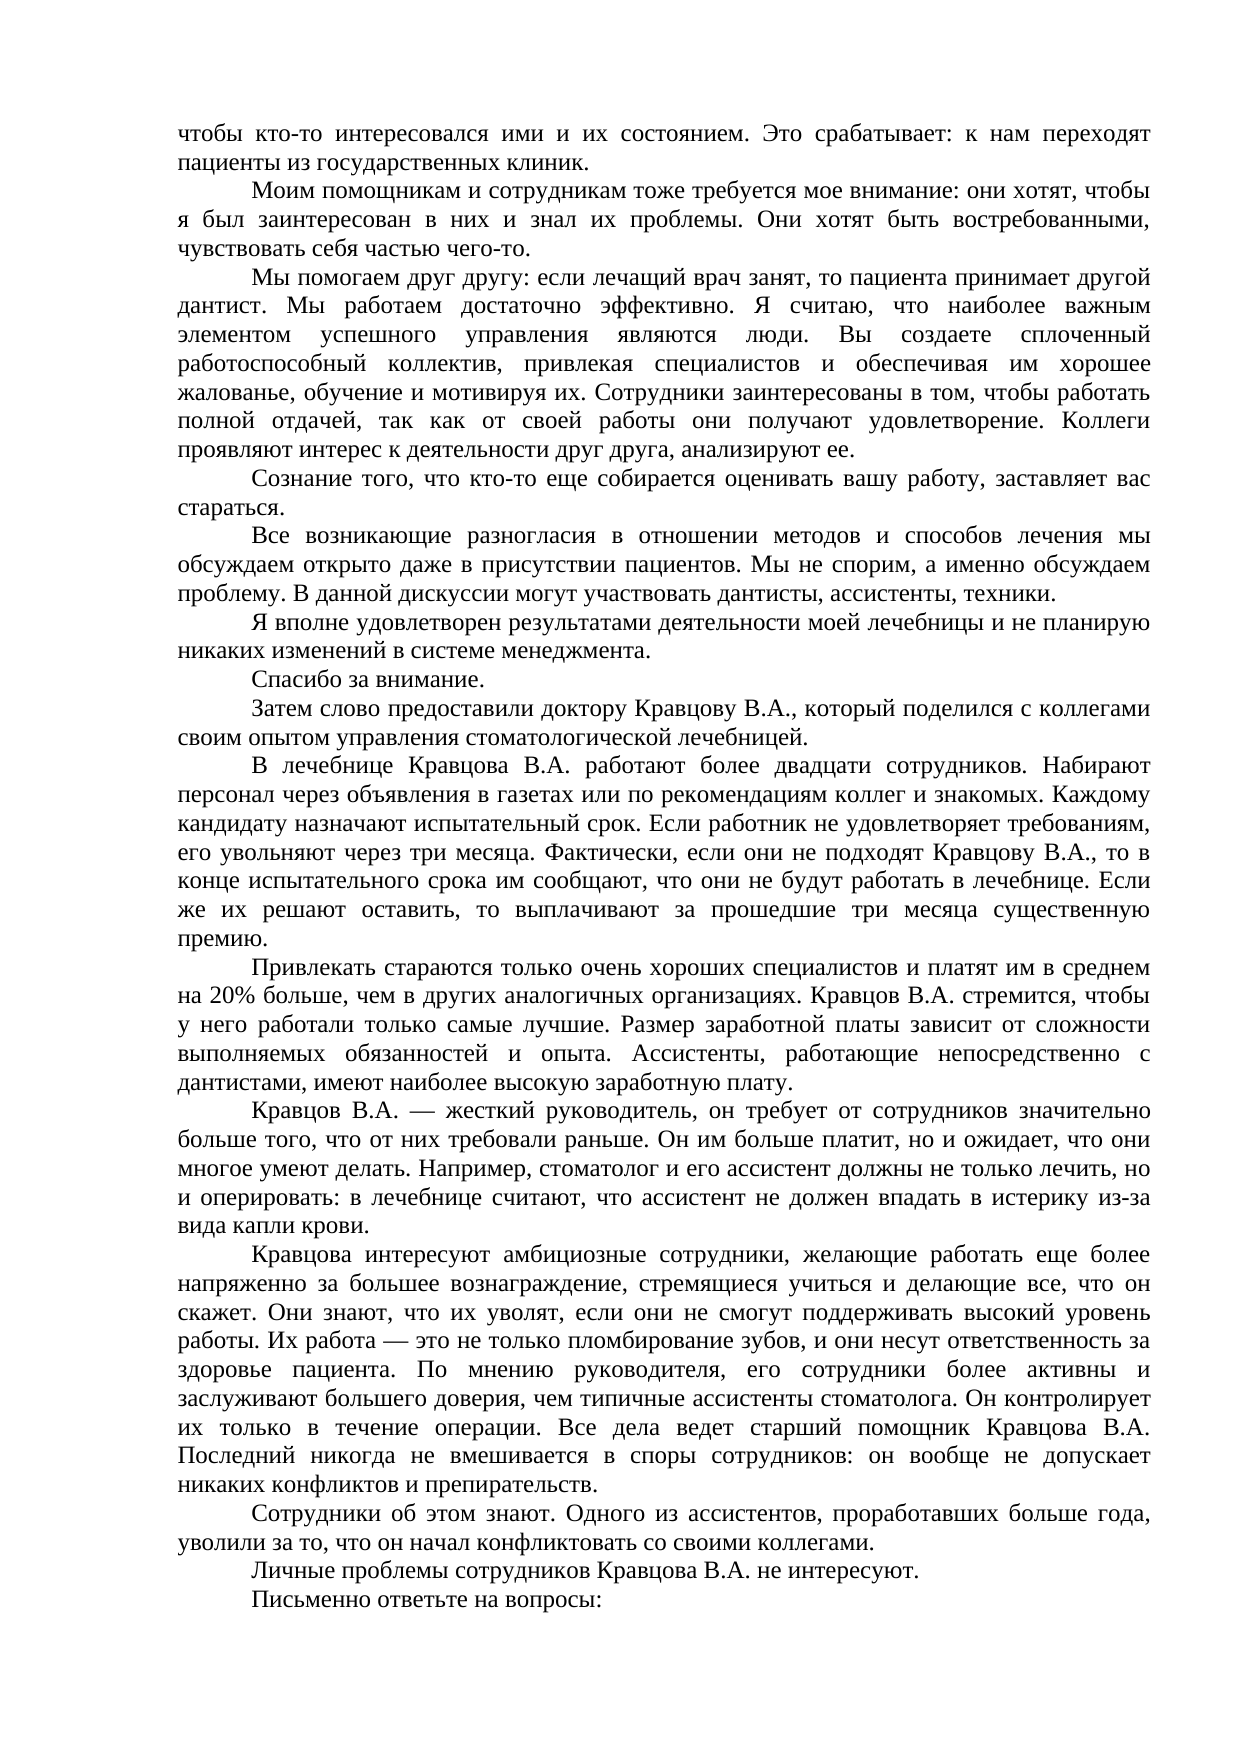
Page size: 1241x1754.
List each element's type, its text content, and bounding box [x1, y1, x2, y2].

text Сотрудники об этом знают. Одного из ассистентов, проработавших больше года, уволили за то, что он начал конфликтовать со своими коллегами. [177, 1498, 1152, 1556]
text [177, 118, 1152, 176]
text Личные проблемы сотрудников Кравцова В.А. не интересуют. [177, 1556, 1152, 1584]
text Привлекать стараются только очень хороших специалистов и платят им в среднем на 20% больше, чем в других аналогичных организациях. Кравцов В.А. стремится, чтобы у него работали только самые лучшие. Размер заработной платы зависит от сложности выполняемых обязанностей и опыта. Ассистенты, работающие непосредственно с дантистами, имеют наиболее высокую заработную плату. [177, 952, 1152, 1096]
text Кравцова интересуют амбициозные сотрудники, желающие работать еще более напряженно за большее вознаграждение, стремящиеся учиться и делающие все, что он скажет. Они знают, что их уволят, если они не смогут поддерживать высокий уровень работы. Их работа — это не только пломбирование зубов, и они несут ответственность за здоровье пациента. По мнению руководителя, его сотрудники более активны и заслуживают большего доверия, чем типичные ассистенты стоматолога. Он контролирует их только в течение операции. Все дела ведет старший помощник Кравцова В.А. Последний никогда не вмешивается в споры сотрудников: он вообще не допускает никаких конфликтов и препирательств. [177, 1239, 1152, 1498]
text Письменно ответьте на вопросы: [177, 1584, 1152, 1613]
text Кравцов В.А. — жесткий руководитель, он требует от сотрудников значительно больше того, что от них требовали раньше. Он им больше платит, но и ожидает, что они многое умеют делать. Например, стоматолог и его ассистент должны не только лечить, но и оперировать: в лечебнице считают, что ассистент не должен впадать в истерику из-за вида капли крови. [177, 1096, 1152, 1239]
text Мы помогаем друг другу: если лечащий врач занят, то пациента принимает другой дантист. Мы работаем достаточно эффективно. Я считаю, что наиболее важным элементом успешного управления являются люди. Вы создаете сплоченный работоспособный коллектив, привлекая специалистов и обеспечивая им хорошее жалованье, обучение и мотивируя их. Сотрудники заинтересованы в том, чтобы работать полной отдачей, так как от своей работы они получают удовлетворение. Коллеги проявляют интерес к деятельности друг друга, анализируют ее. [177, 262, 1152, 463]
text Моим помощникам и сотрудникам тоже требуется мое внимание: они хотят, чтобы я был заинтересован в них и знал их проблемы. Они хотят быть востребованными, чувствовать себя частью чего-то. [177, 176, 1152, 262]
text Спасибо за внимание. [177, 664, 1152, 693]
text Сознание того, что кто-то еще собирается оценивать вашу работу, заставляет вас стараться. [177, 463, 1152, 521]
text В лечебнице Кравцова В.А. работают более двадцати сотрудников. Набирают персонал через объявления в газетах или по рекомендациям коллег и знакомых. Каждому кандидату назначают испытательный срок. Если работник не удовлетворяет требованиям, его увольняют через три месяца. Фактически, если они не подходят Кравцову В.А., то в конце испытательного срока им сообщают, что они не будут работать в лечебнице. Если же их решают оставить, то выплачивают за прошедшие три месяца существенную премию. [177, 751, 1152, 952]
text Я вполне удовлетворен результатами деятельности моей лечебницы и не планирую никаких изменений в системе менеджмента. [177, 607, 1152, 664]
text Все возникающие разногласия в отношении методов и способов лечения мы обсуждаем открыто даже в присутствии пациентов. Мы не спорим, а именно обсуждаем проблему. В данной дискуссии могут участвовать дантисты, ассистенты, техники. [177, 521, 1152, 607]
text Затем слово предоставили доктору Кравцову В.А., который поделился с коллегами своим опытом управления стоматологической лечебницей. [177, 693, 1152, 751]
